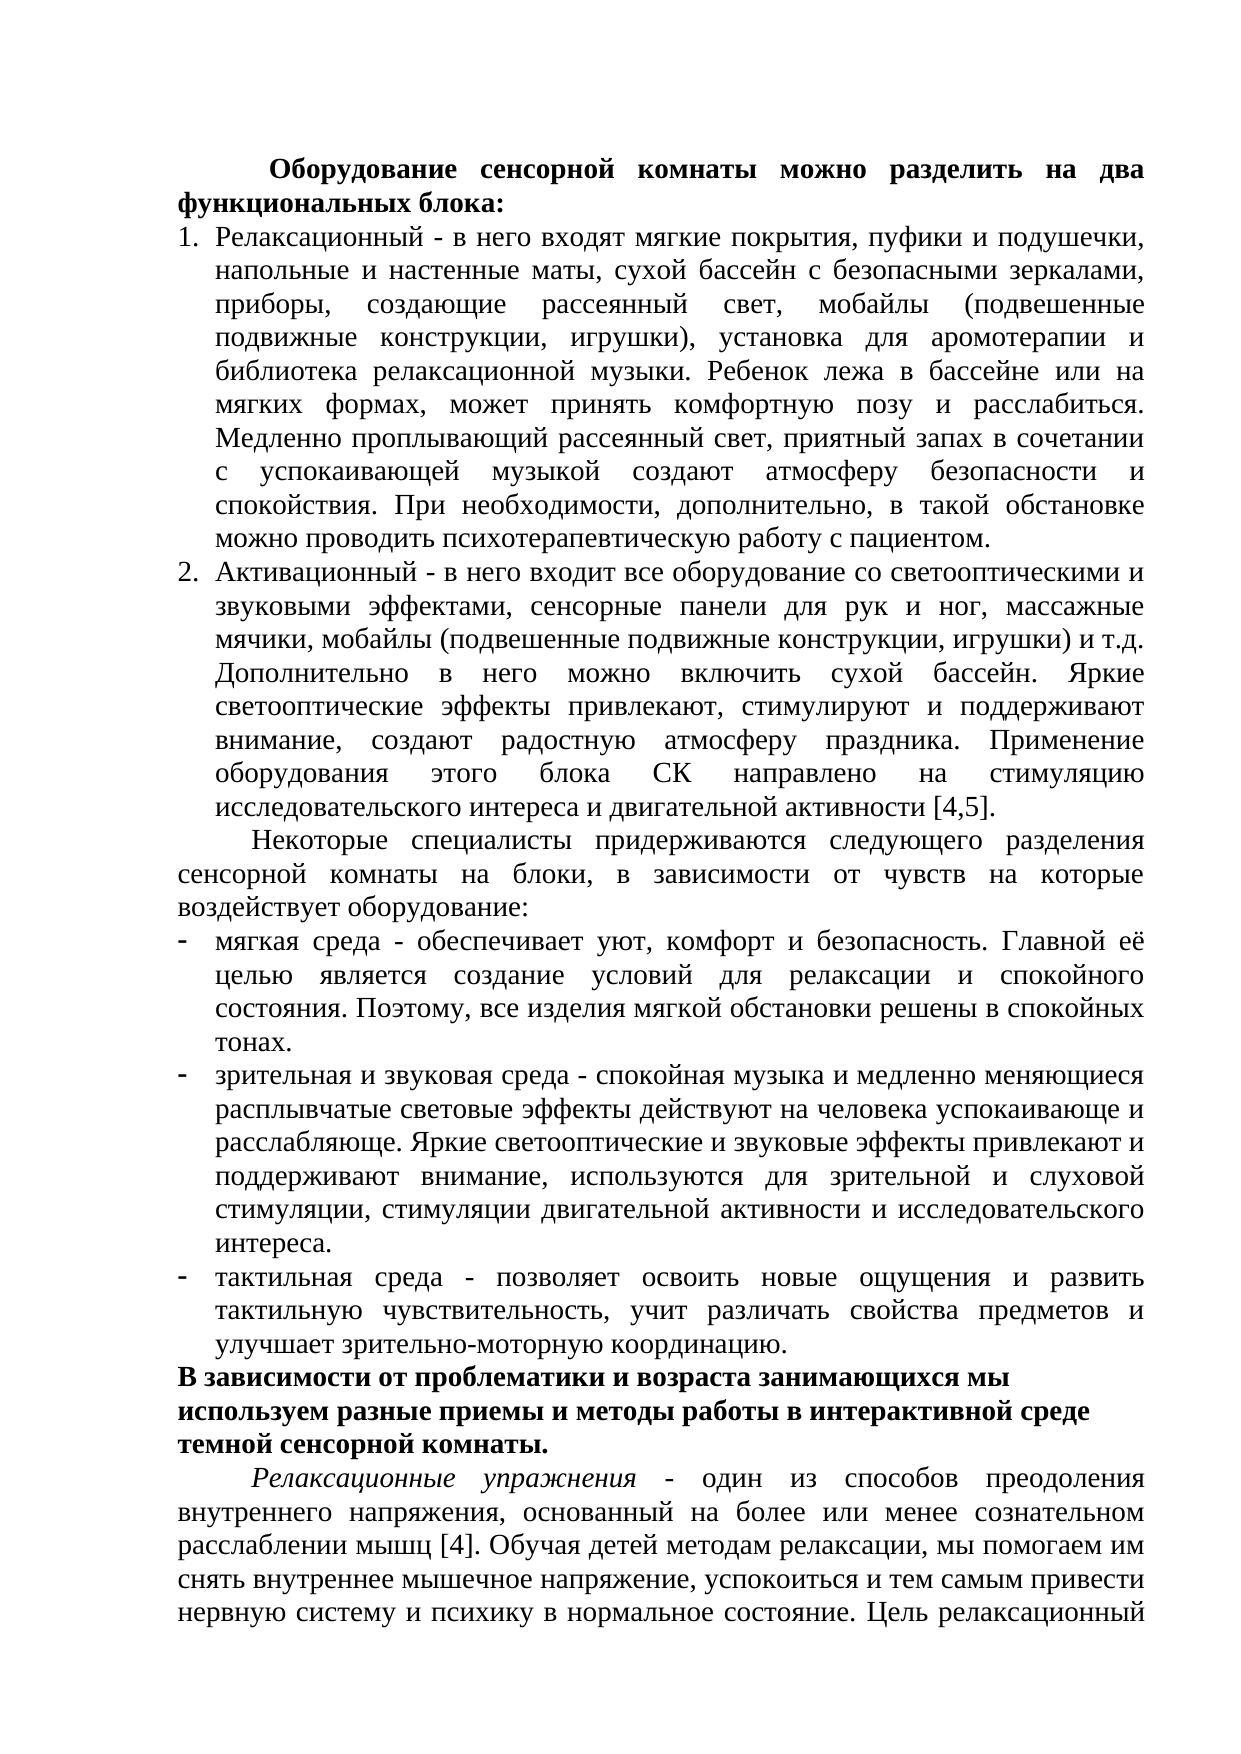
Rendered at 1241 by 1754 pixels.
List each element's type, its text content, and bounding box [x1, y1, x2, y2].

list Релаксационный - в него входят мягкие покрытия, пуфики и подушечки, напольные и настенные маты, сухой бассейн с безопасными зеркалами, приборы, создающие рассеянный свет, мобайлы (подвешенные подвижные конструкции, игрушки), установка для аромотерапии и библиотека релаксационной музыки. Ребенок лежа в бассейне или на мягких формах, может принять комфортную позу и расслабиться. Медленно проплывающий рассеянный свет, приятный запах в сочетании с успокаивающей музыкой создают атмосферу безопасности и спокойствия. При необходимости, дополнительно, в такой обстановке можно проводить психотерапевтическую работу с пациентом. [177, 219, 1145, 554]
text Оборудование сенсорной комнаты можно разделить на два функциональных блока: [177, 152, 1145, 219]
list тактильная среда - позволяет освоить новые ощущения и развить тактильную чувствительность, учит различать свойства предметов и улучшает зрительно-моторную координацию. [177, 1259, 1145, 1359]
list мягкая среда - обеспечивает уют, комфорт и безопасность. Главной её целью является создание условий для релаксации и спокойного состояния. Поэтому, все изделия мягкой обстановки решены в спокойных тонах. [177, 923, 1145, 1057]
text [177, 1460, 1145, 1628]
text Некоторые специалисты придерживаются следующего разделения сенсорной комнаты на блоки, в зависимости от чувств на которые воздействует оборудование: [177, 822, 1145, 923]
text В зависимости от проблематики и возраста занимающихся мы используем разные приемы и методы работы в интерактивной среде темной сенсорной комнаты. [177, 1359, 1145, 1460]
list зрительная и звуковая среда - спокойная музыка и медленно меняющиеся расплывчатые световые эффекты действуют на человека успокаивающе и расслабляюще. Яркие светооптические и звуковые эффекты привлекают и поддерживают внимание, используются для зрительной и слуховой стимуляции, стимуляции двигательной активности и исследовательского интереса. [177, 1057, 1145, 1259]
list Активационный - в него входит все оборудование со светооптическими и звуковыми эффектами, сенсорные панели для рук и ног, массажные мячики, мобайлы (подвешенные подвижные конструкции, игрушки) и т.д. Дополнительно в него можно включить сухой бассейн. Яркие светооптические эффекты привлекают, стимулируют и поддерживают внимание, создают радостную атмосферу праздника. Применение оборудования этого блока СК направлено на стимуляцию исследовательского интереса и двигательной активности [4,5]. [177, 554, 1145, 822]
